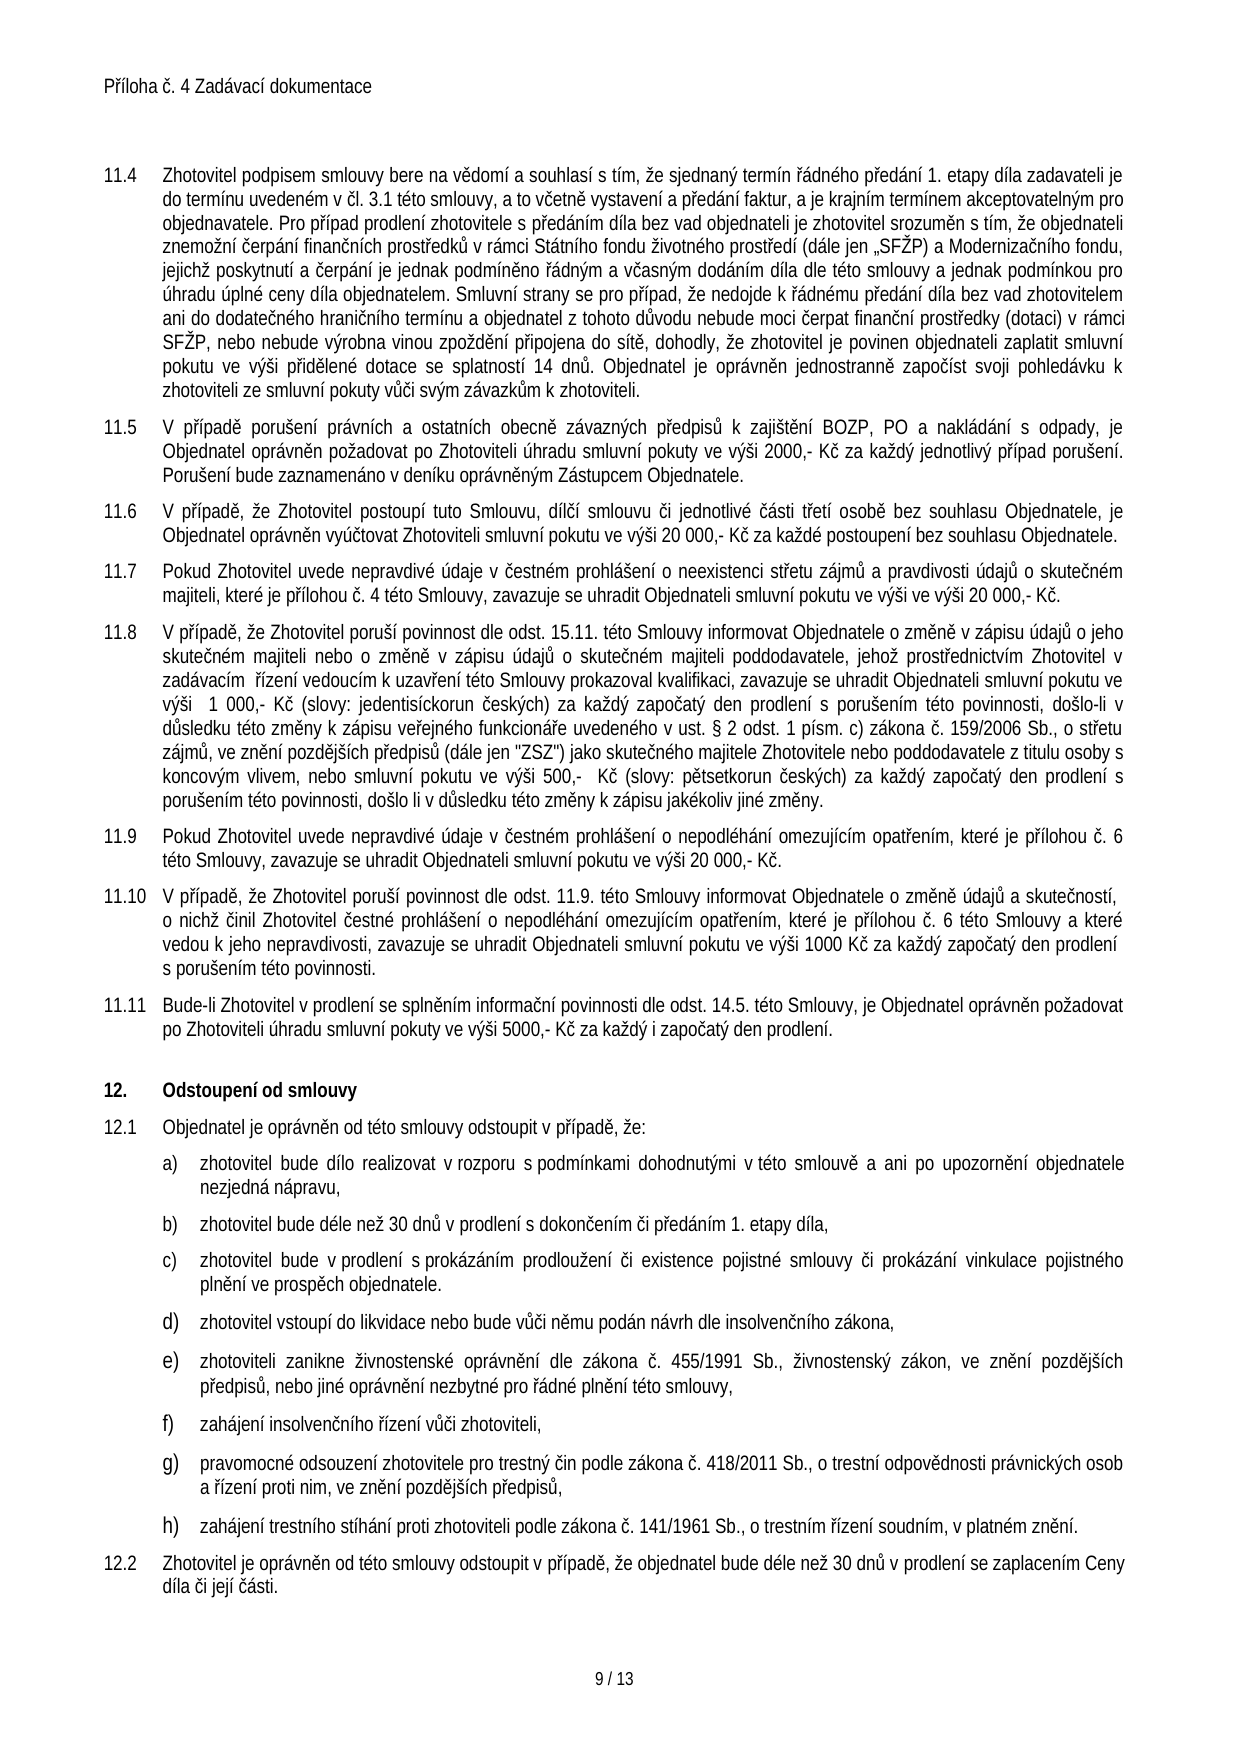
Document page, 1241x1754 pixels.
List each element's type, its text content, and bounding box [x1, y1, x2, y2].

list zahájení trestního stíhání proti zhotoviteli podle zákona č. 141/1961 Sb., o trestním řízení soudním, v platném znění. [162, 1512, 1125, 1538]
list zhotovitel bude dílo realizovat v rozporu s podmínkami dohodnutými v této smlouvě a ani po upozornění objednatele nezjedná nápravu, [162, 1151, 1125, 1199]
list V případě porušení právních a ostatních obecně závazných předpisů k zajištění BOZP, PO a nakládání s odpady, je Objednatel oprávněn požadovat po Zhotoviteli úhradu smluvní pokuty ve výši 2000,- Kč za každý jednotlivý případ porušení. Porušení bude zaznamenáno v deníku oprávněným Zástupcem Objednatele. [103, 414, 1125, 486]
list Odstoupení od smlouvy [103, 1078, 1125, 1102]
list V případě, že Zhotovitel poruší povinnost dle odst. 11.9. této Smlouvy informovat Objednatele o změně údajů a skutečností, o nichž činil Zhotovitel čestné prohlášení o nepodléhání omezujícím opatřením, které je přílohou č. 6 této Smlouvy a které vedou k jeho nepravdivosti, zavazuje se uhradit Objednateli smluvní pokutu ve výši 1000 Kč za každý započatý den prodlení s porušením této povinnosti. [103, 884, 1125, 980]
list zahájení insolvenčního řízení vůči zhotoviteli, [162, 1410, 1125, 1436]
list zhotovitel bude déle než 30 dnů v prodlení s dokončením či předáním 1. etapy díla, [162, 1211, 1125, 1235]
list Zhotovitel podpisem smlouvy bere na vědomí a souhlasí s tím, že sjednaný termín řádného předání 1. etapy díla zadavateli je do termínu uvedeném v čl. 3.1 této smlouvy, a to včetně vystavení a předání faktur, a je krajním termínem akceptovatelným pro objednavatele. Pro případ prodlení zhotovitele s předáním díla bez vad objednateli je zhotovitel srozuměn s tím, že objednateli znemožní čerpání finančních prostředků v rámci Státního fondu životného prostředí (dále jen „SFŽP) a Modernizačního fondu, jejichž poskytnutí a čerpání je jednak podmíněno řádným a včasným dodáním díla dle této smlouvy a jednak podmínkou pro úhradu úplné ceny díla objednatelem. Smluvní strany se pro případ, že nedojde k řádnému předání díla bez vad zhotovitelem ani do dodatečného hraničního termínu a objednatel z tohoto důvodu nebude moci čerpat finanční prostředky (dotaci) v rámci SFŽP, nebo nebude výrobna vinou zpoždění připojena do sítě, dohodly, že zhotovitel je povinen objednateli zaplatit smluvní pokutu ve výši přidělené dotace se splatností 14 dnů. Objednatel je oprávněn jednostranně započíst svoji pohledávku k zhotoviteli ze smluvní pokuty vůči svým závazkům k zhotoviteli. [103, 162, 1125, 402]
list Pokud Zhotovitel uvede nepravdivé údaje v čestném prohlášení o neexistenci střetu zájmů a pravdivosti údajů o skutečném majiteli, které je přílohou č. 4 této Smlouvy, zavazuje se uhradit Objednateli smluvní pokutu ve výši ve výši 20 000,- Kč. [103, 559, 1125, 607]
list zhotovitel vstoupí do likvidace nebo bude vůči němu podán návrh dle insolvenčního zákona, [162, 1308, 1125, 1335]
list V případě, že Zhotovitel postoupí tuto Smlouvu, dílčí smlouvu či jednotlivé části třetí osobě bez souhlasu Objednatele, je Objednatel oprávněn vyúčtovat Zhotoviteli smluvní pokutu ve výši 20 000,- Kč za každé postoupení bez souhlasu Objednatele. [103, 499, 1125, 547]
list pravomocné odsouzení zhotovitele pro trestný čin podle zákona č. 418/2011 Sb., o trestní odpovědnosti právnických osob a řízení proti nim, ve znění pozdějších předpisů, [162, 1449, 1125, 1499]
list Zhotovitel je oprávněn od této smlouvy odstoupit v případě, že objednatel bude déle než 30 dnů v prodlení se zaplacením Ceny díla či její části. [103, 1551, 1125, 1598]
list zhotovitel bude v prodlení s prokázáním prodloužení či existence pojistné smlouvy či prokázání vinkulace pojistného plnění ve prospěch objednatele. [162, 1248, 1125, 1296]
list Pokud Zhotovitel uvede nepravdivé údaje v čestném prohlášení o nepodléhání omezujícím opatřením, které je přílohou č. 6 této Smlouvy, zavazuje se uhradit Objednateli smluvní pokutu ve výši 20 000,- Kč. [103, 824, 1125, 872]
list Bude-li Zhotovitel v prodlení se splněním informační povinnosti dle odst. 14.5. této Smlouvy, je Objednatel oprávněn požadovat po Zhotoviteli úhradu smluvní pokuty ve výši 5000,- Kč za každý i započatý den prodlení. [103, 993, 1125, 1041]
list Objednatel je oprávněn od této smlouvy odstoupit v případě, že: [103, 1114, 1125, 1138]
list V případě, že Zhotovitel poruší povinnost dle odst. 15.11. této Smlouvy informovat Objednatele o změně v zápisu údajů o jeho skutečném majiteli nebo o změně v zápisu údajů o skutečném majiteli poddodavatele, jehož prostřednictvím Zhotovitel v zadávacím řízení vedoucím k uzavření této Smlouvy prokazoval kvalifikaci, zavazuje se uhradit Objednateli smluvní pokutu ve výši 1 000,- Kč (slovy: jedentisíckorun českých) za každý započatý den prodlení s porušením této povinnosti, došlo-li v důsledku této změny k zápisu veřejného funkcionáře uvedeného v ust. § 2 odst. 1 písm. c) zákona č. 159/2006 Sb., o střetu zájmů, ve znění pozdějších předpisů (dále jen "ZSZ") jako skutečného majitele Zhotovitele nebo poddodavatele z titulu osoby s koncovým vlivem, nebo smluvní pokutu ve výši 500,- Kč (slovy: pětsetkorun českých) za každý započatý den prodlení s porušením této povinnosti, došlo li v důsledku této změny k zápisu jakékoliv jiné změny. [103, 620, 1125, 811]
list zhotoviteli zanikne živnostenské oprávnění dle zákona č. 455/1991 Sb., živnostenský zákon, ve znění pozdějších předpisů, nebo jiné oprávnění nezbytné pro řádné plnění této smlouvy, [162, 1347, 1125, 1397]
